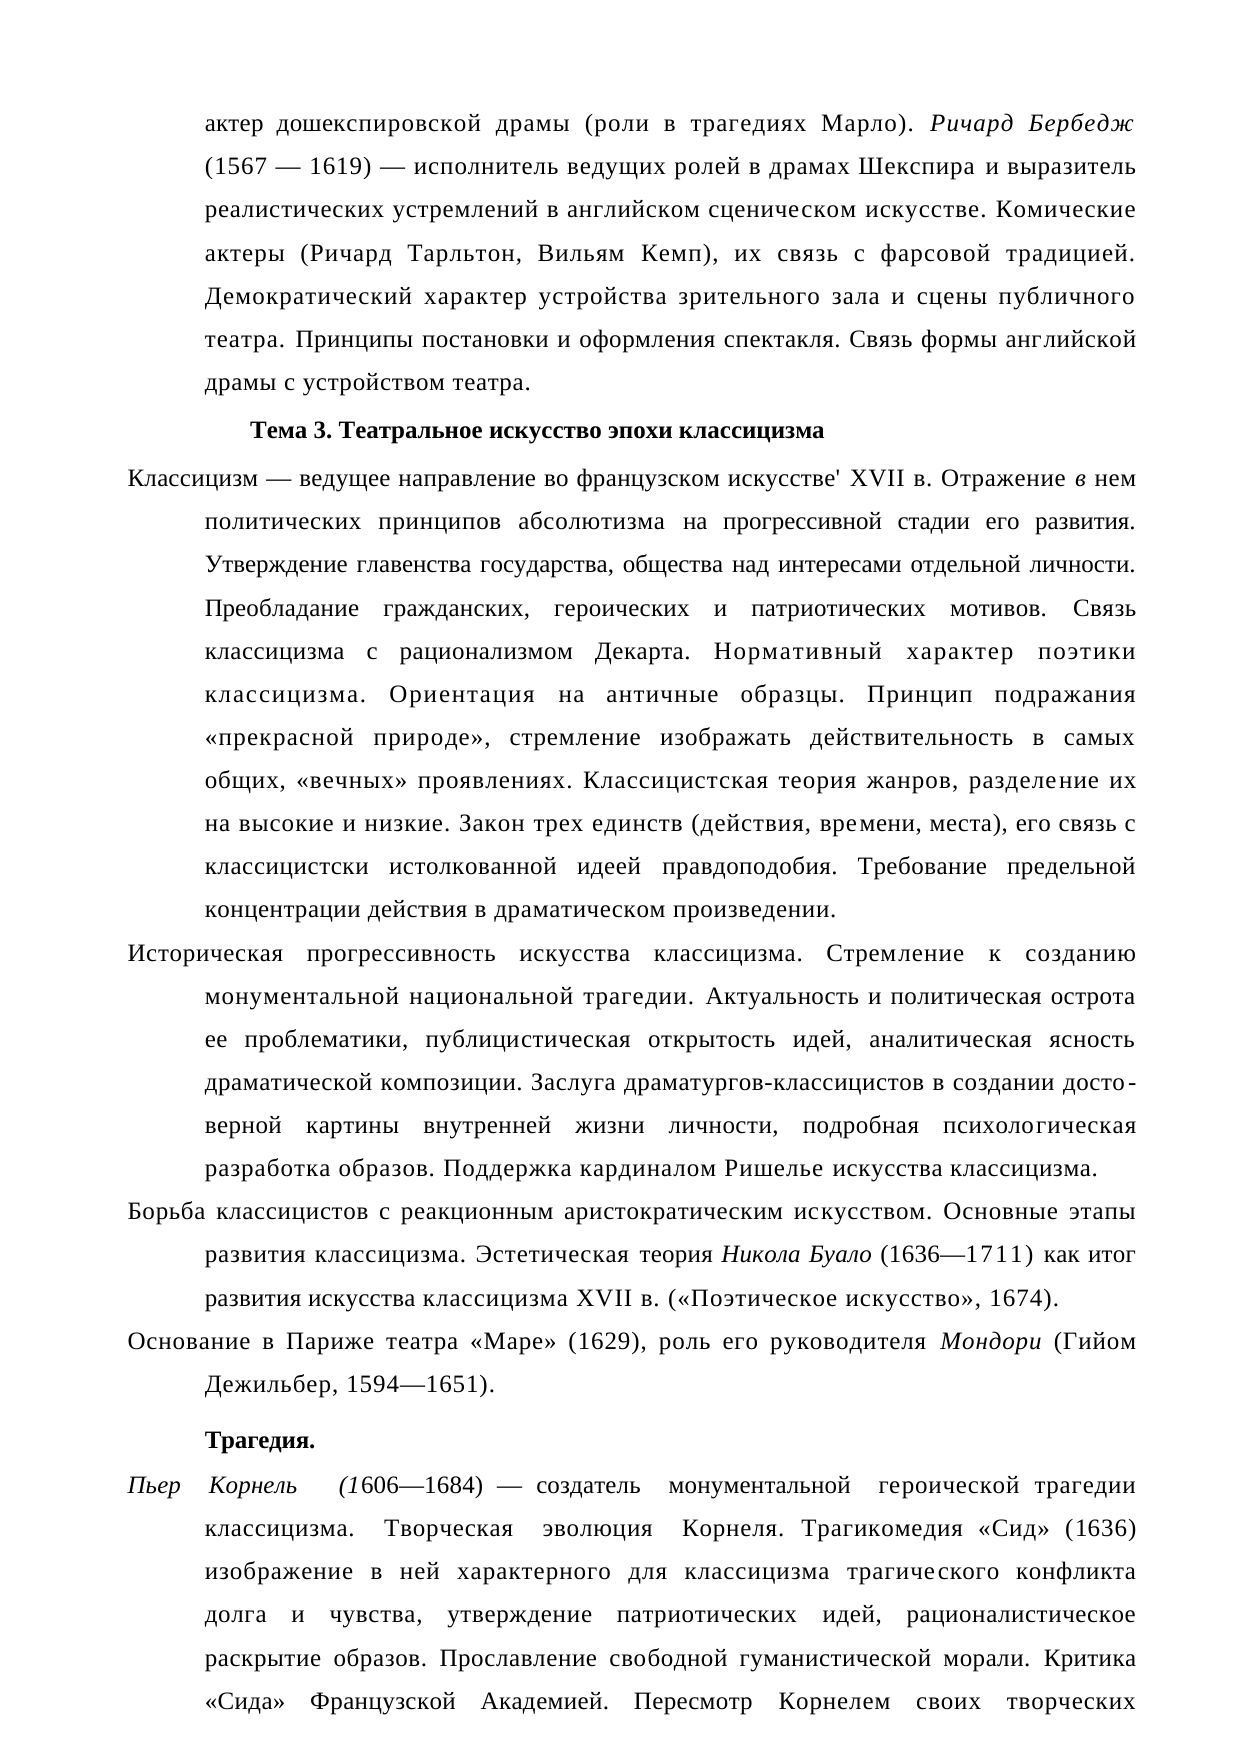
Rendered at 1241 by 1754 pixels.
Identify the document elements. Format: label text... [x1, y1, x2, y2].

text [127, 108, 1136, 396]
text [127, 1470, 1136, 1714]
text Классицизм — ведущее направление во французском искусстве' XVII в. Отражение в нем политических принципов абсолютизма на прогрессивной стадии его развития. Утверждение главенства государства, общества над интересами отдельной личности. Преобладание гражданских, героических и патриотических мотивов. Связь классицизма с рационализмом Декарта. Нормативный характер поэтики классицизма. Ориентация на античные образцы. Принцип подражания «прекрасной природе», стремление изображать действительность в самых общих, «вечных» проявлениях. Классицистская теория жанров, разделение их на высокие и низкие. Закон трех единств (действия, времени, места), его связь с классицистски истолкованной идеей правдоподобия. Требование предельной концентрации действия в драматическом произведении. [127, 463, 1136, 923]
text Тема 3. Театральное искусство эпохи классицизма [204, 415, 1098, 444]
text Историческая прогрессивность искусства классицизма. Стремление к созданию монументальной национальной трагедии. Актуальность и политическая острота ее проблематики, публицистическая открытость идей, аналитическая ясность драматической композиции. Заслуга драматургов-классицистов в создании достоверной картины внутренней жизни личности, подробная психологическая разработка образов. Поддержка кардиналом Ришелье искусства классицизма. [127, 938, 1136, 1182]
text Основание в Париже театра «Маре» (1629), роль его руководителя Мондори (Гийом Дежильбер, 1594—1651). [127, 1326, 1136, 1398]
text Борьба классицистов с реакционным аристократическим искусством. Основные этапы развития классицизма. Эстетическая теория Никола Буало (1636—1711) как итог развития искусства классицизма XVII в. («Поэтическое искусство», 1674). [127, 1196, 1136, 1311]
text Трагедия. [127, 1425, 1136, 1454]
